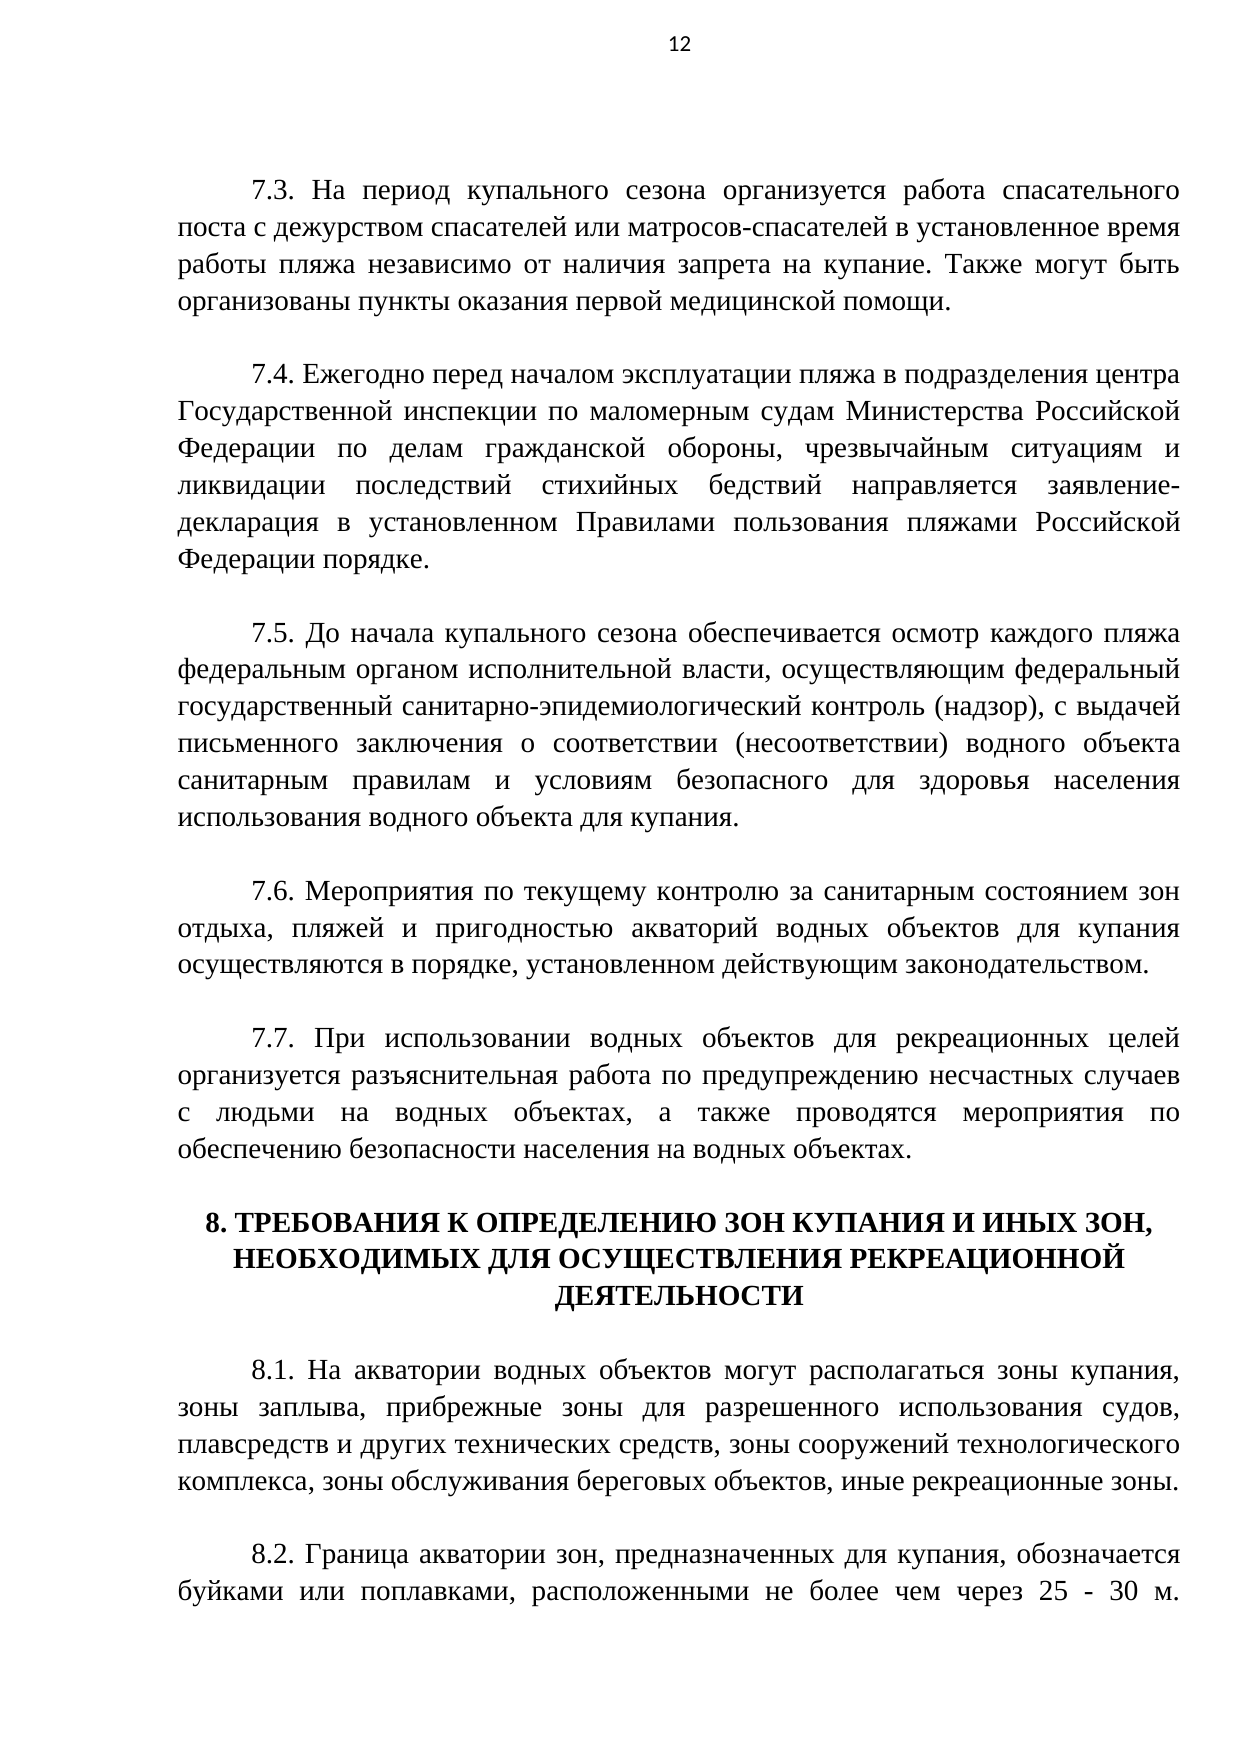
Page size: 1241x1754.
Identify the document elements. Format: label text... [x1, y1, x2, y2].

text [177, 1537, 1181, 1607]
title 8. ТРЕБОВАНИЯ К ОПРЕДЕЛЕНИЮ ЗОН КУПАНИЯ И ИНЫХ ЗОН, [177, 1205, 1181, 1238]
text 8.1. На акватории водных объектов могут располагаться зоны купания, зоны заплыва, прибрежные зоны для разрешенного использования судов, плавсредств и других технических средств, зоны сооружений технологического комплекса, зоны обслуживания береговых объектов, иные рекреационные зоны. [177, 1352, 1181, 1496]
title НЕОБХОДИМЫХ ДЛЯ ОСУЩЕСТВЛЕНИЯ РЕКРЕАЦИОННОЙ ДЕЯТЕЛЬНОСТИ [177, 1242, 1181, 1312]
text 7.3. На период купального сезона организуется работа спасательного поста с дежурством спасателей или матросов-спасателей в установленное время работы пляжа независимо от наличия запрета на купание. Также могут быть организованы пункты оказания первой медицинской помощи. [177, 172, 1181, 316]
text 7.5. До начала купального сезона обеспечивается осмотр каждого пляжа федеральным органом исполнительной власти, осуществляющим федеральный государственный санитарно-эпидемиологический контроль (надзор), с выдачей письменного заключения о соответствии (несоответствии) водного объекта санитарным правилам и условиям безопасного для здоровья населения использования водного объекта для купания. [177, 615, 1181, 833]
text 7.7. При использовании водных объектов для рекреационных целей организуется разъяснительная работа по предупреждению несчастных случаев с людьми на водных объектах, а также проводятся мероприятия по обеспечению безопасности населения на водных объектах. [177, 1020, 1181, 1164]
text 7.6. Мероприятия по текущему контролю за санитарным состоянием зон отдыха, пляжей и пригодностью акваторий водных объектов для купания осуществляются в порядке, установленном действующим законодательством. [177, 873, 1181, 980]
text 7.4. Ежегодно перед началом эксплуатации пляжа в подразделения центра Государственной инспекции по маломерным судам Министерства Российской Федерации по делам гражданской обороны, чрезвычайным ситуациям и ликвидации последствий стихийных бедствий направляется заявление-декларация в установленном Правилами пользования пляжами Российской Федерации порядке. [177, 357, 1181, 574]
